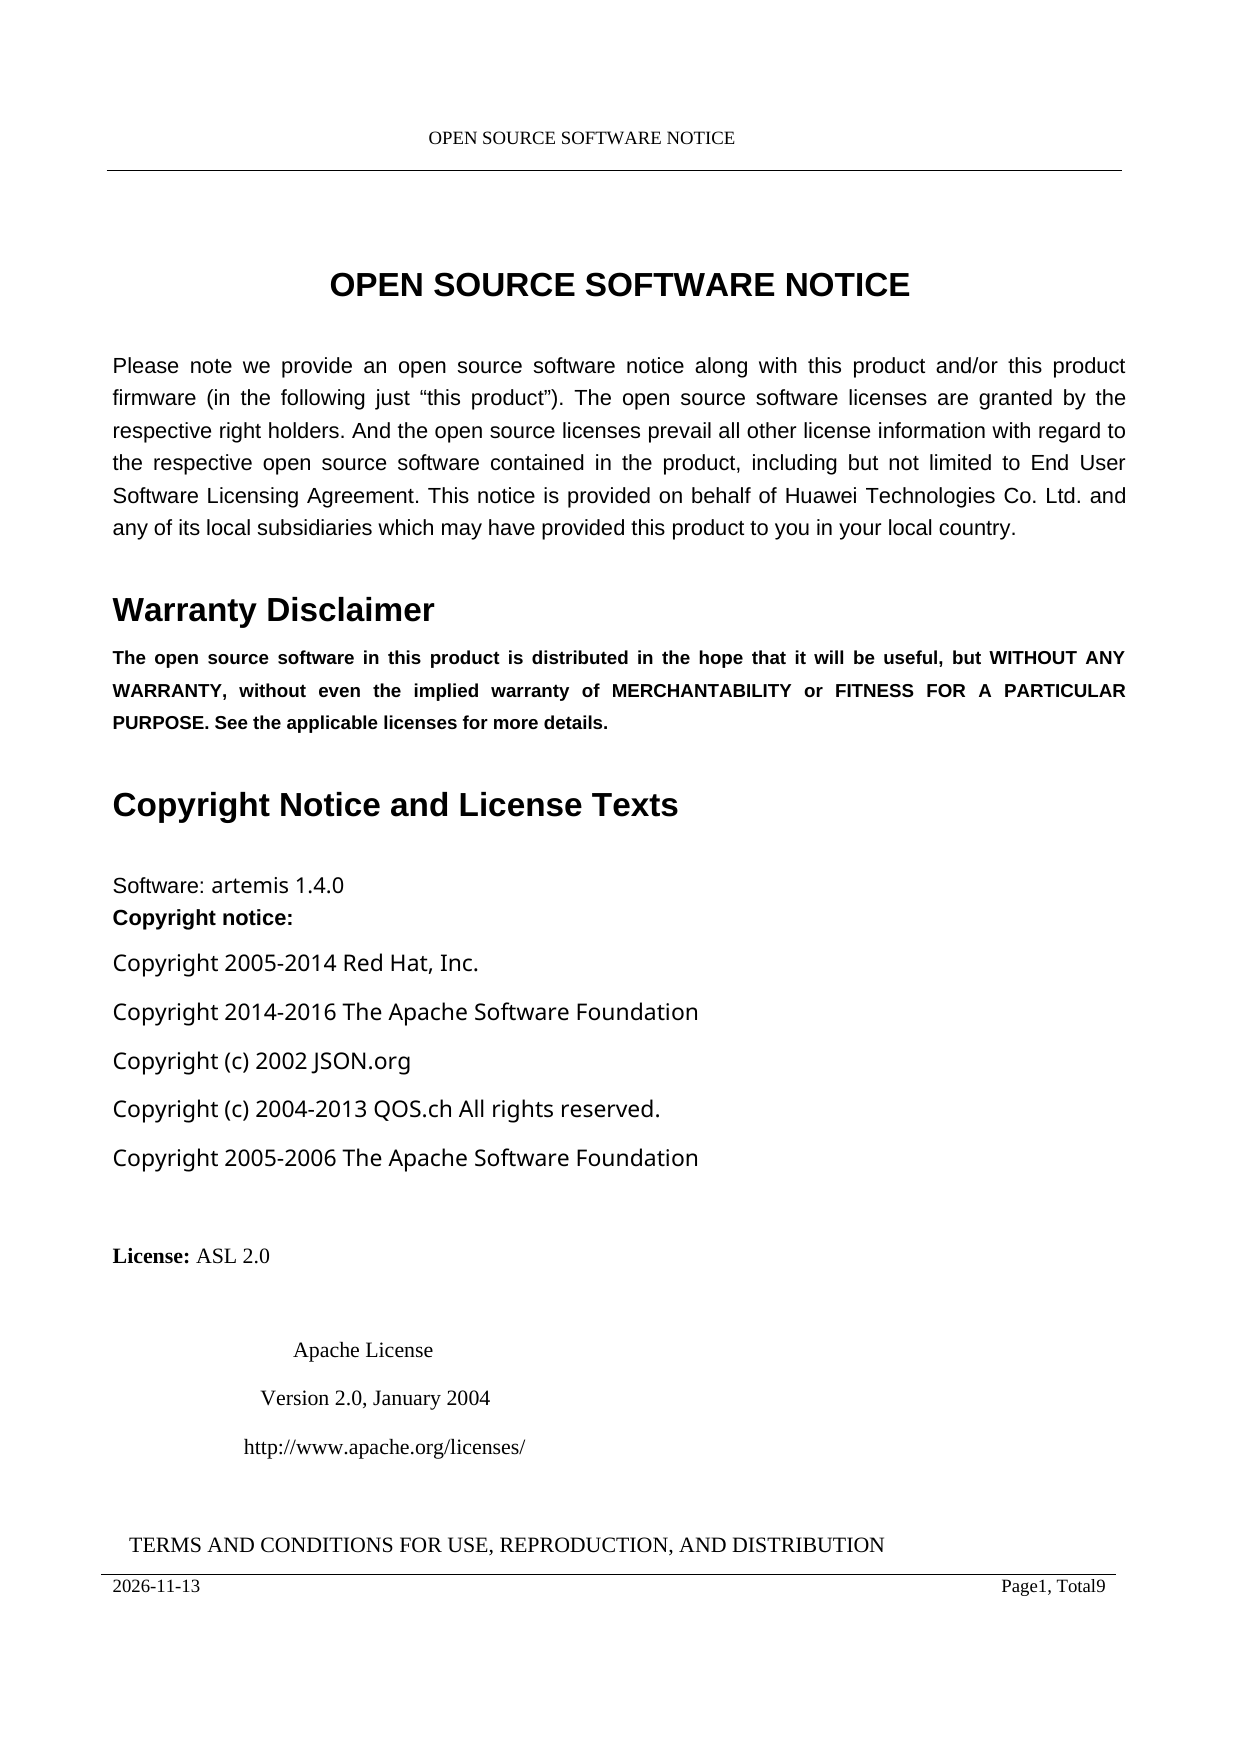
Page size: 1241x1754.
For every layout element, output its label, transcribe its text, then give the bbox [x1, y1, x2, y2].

text The open source software in this product is distributed in the hope that it will be useful, but WITHOUT ANY WARRANTY, without even the implied warranty of MERCHANTABILITY or FITNESS FOR A PARTICULAR PURPOSE. See the applicable licenses for more details. [112, 641, 1128, 739]
text Please note we provide an open source software notice along with this product and/or this product firmware (in the following just “this product”). The open source software licenses are granted by the respective right holders. And the open source licenses prevail all other license information with regard to the respective open source software contained in the product, including but not limited to End User Software Licensing Agreement. This notice is provided on behalf of Huawei Technologies Co. Ltd. and any of its local subsidiaries which may have provided this product to you in your local country. [112, 349, 1128, 544]
text Warranty Disclaimer [112, 576, 1128, 641]
text OPEN SOURCE SOFTWARE NOTICE [112, 251, 1128, 316]
text Software: artemis 1.4.0 [112, 869, 1128, 901]
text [112, 1284, 1128, 1560]
text License: ASL 2.0 [112, 1239, 1128, 1272]
text Copyright Notice and License Texts [112, 771, 1128, 836]
text Copyright notice: [112, 901, 1128, 934]
text Copyright 2005-2014 Red Hat, Inc. Copyright 2014-2016 The Apache Software Foundation Copyright (c) 2002 JSON.org Copyright (c) 2004-2013 QOS.ch All rights reserved. Copyright 2005-2006 The Apache Software Foundation [112, 947, 1128, 1223]
